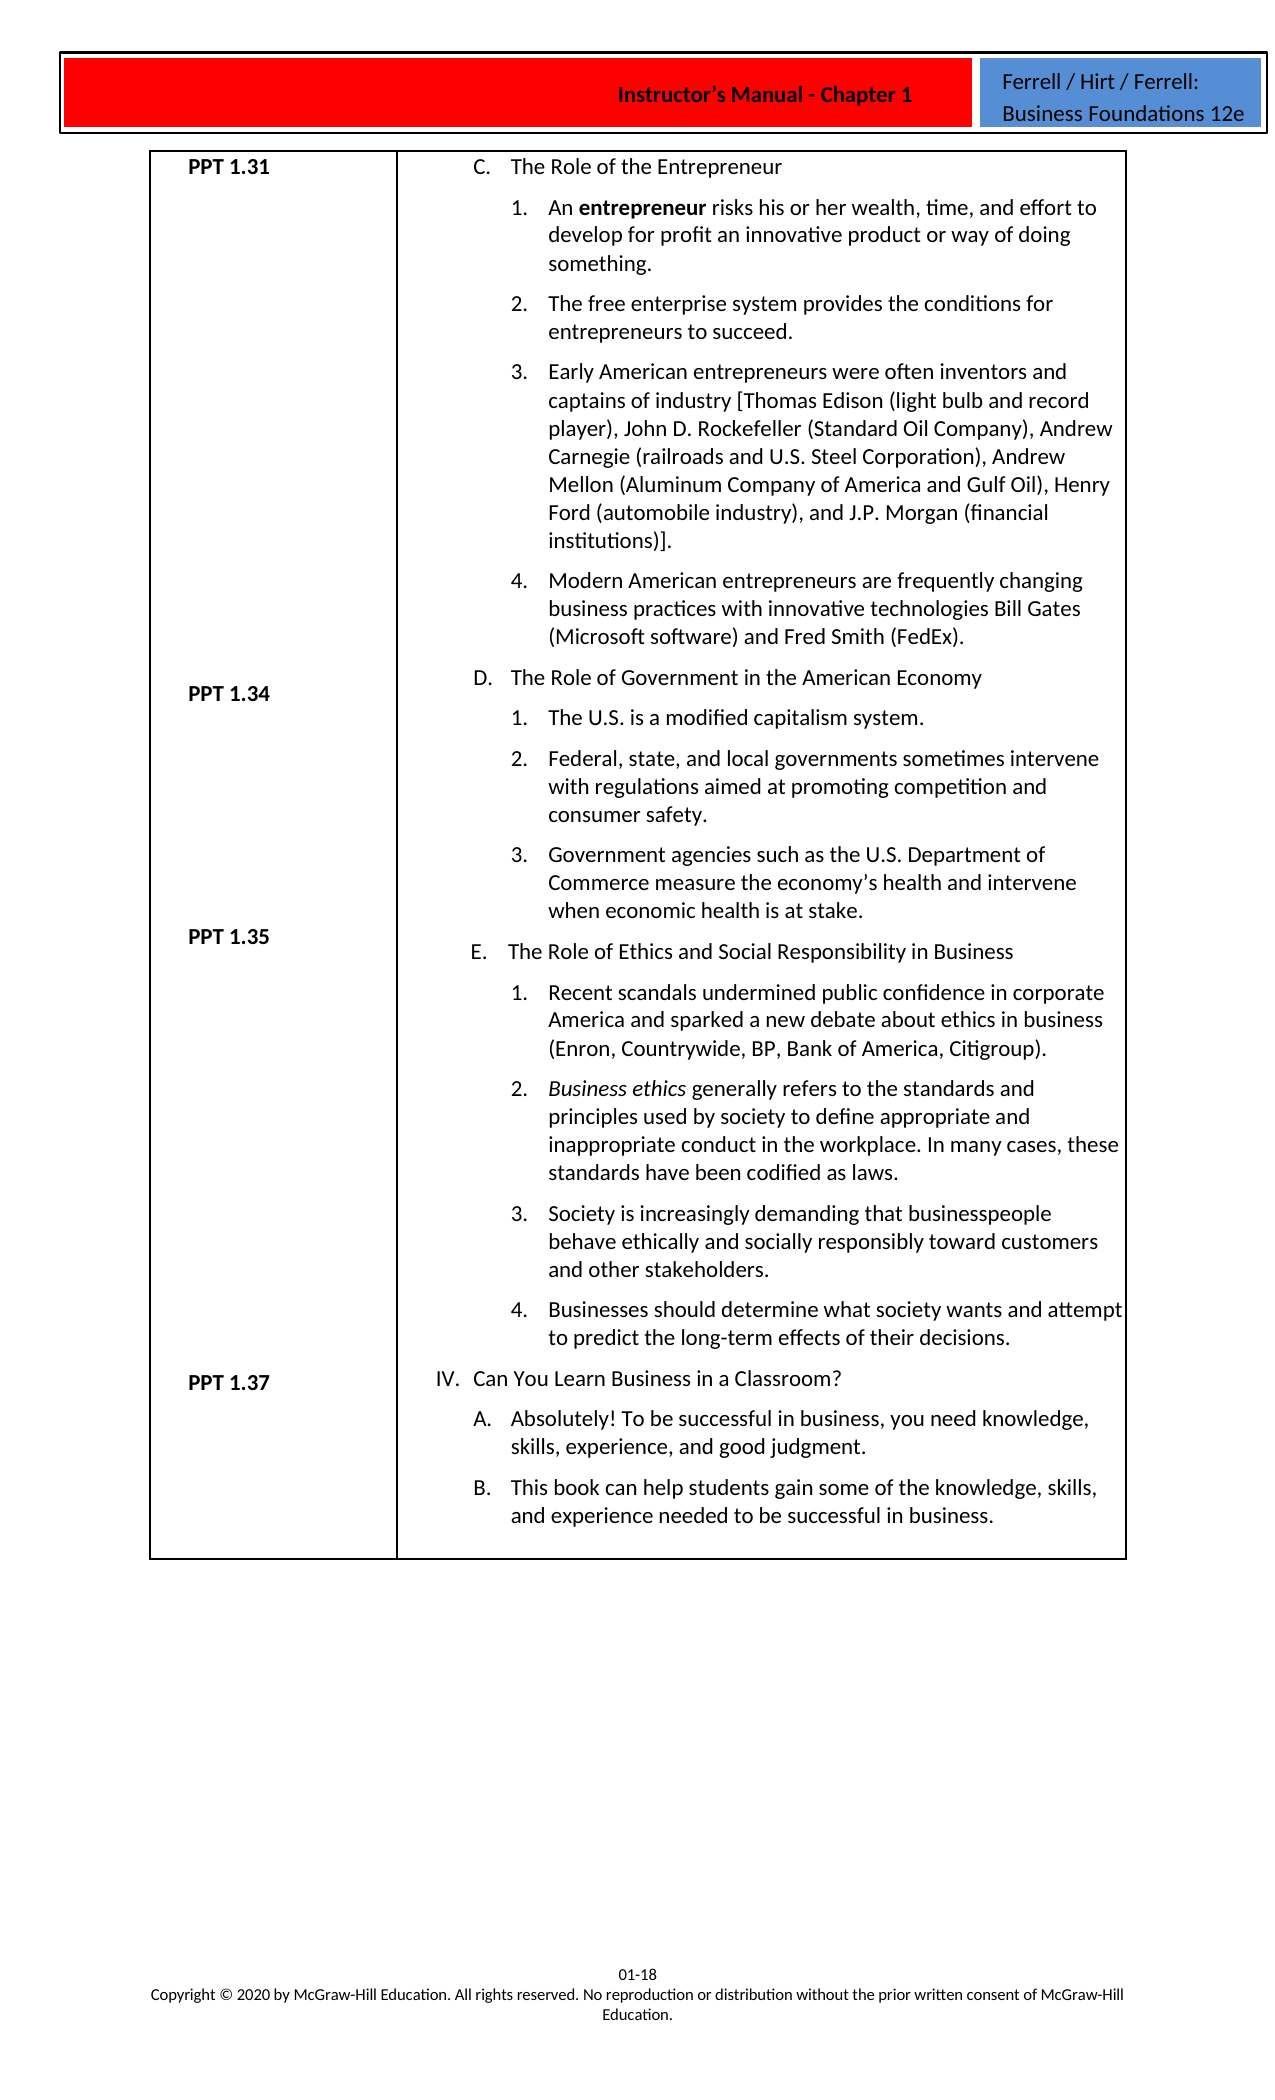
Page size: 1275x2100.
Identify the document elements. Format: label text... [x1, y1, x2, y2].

table_header PPT 1.31 PPT 1.34 PPT 1.35 PPT 1.37 [151, 152, 396, 1558]
picture [64, 64, 948, 120]
picture [1162, 112, 1167, 120]
picture [1174, 111, 1180, 120]
picture [1138, 111, 1144, 120]
table_header The Role of the Entrepreneur An entrepreneur risks his or her wealth, time, and effort to develop for profit an innovative product or way of doing something. The free enterprise system provides the conditions for entrepreneurs to succeed. Early American entrepreneurs were often inventors and captains of industry [Thomas Edison (light bulb and record player), John D. Rockefeller (Standard Oil Company), Andrew Carnegie (railroads and U.S. Steel Corporation), Andrew Mellon (Aluminum Company of America and Gulf Oil), Henry Ford (automobile industry), and J.P. Morgan (financial institutions)]. Modern American entrepreneurs are frequently changing business practices with innovative technologies Bill Gates (Microsoft software) and Fred Smith (FedEx). D. The Role of Government in the American Economy 1. The U.S. is a modified capitalism system. 2. Federal, state, and local governments sometimes intervene with regulations aimed at promoting competition and consumer safety. 3. Government agencies such as the U.S. Department of Commerce measure the economy’s health and intervene when economic health is at stake. The Role of Ethics and Social Responsibility in Business Recent scandals undermined public confidence in corporate America and sparked a new debate about ethics in business (Enron, Countrywide, BP, Bank of America, Citigroup). Business ethics generally refers to the standards and principles used by society to define appropriate and inappropriate conduct in the workplace. In many cases, these standards have been codified as laws. Society is increasingly demanding that businesspeople behave ethically and socially responsibly toward customers and other stakeholders. Businesses should determine what society wants and attempt to predict the long-term effects of their decisions. Can You Learn Business in a Classroom? Absolutely! To be successful in business, you need knowledge, skills, experience, and good judgment. This book can help students gain some of the knowledge, skills, and experience needed to be successful in business. [398, 152, 1125, 1558]
picture [1042, 76, 1262, 120]
picture [1101, 111, 1107, 120]
